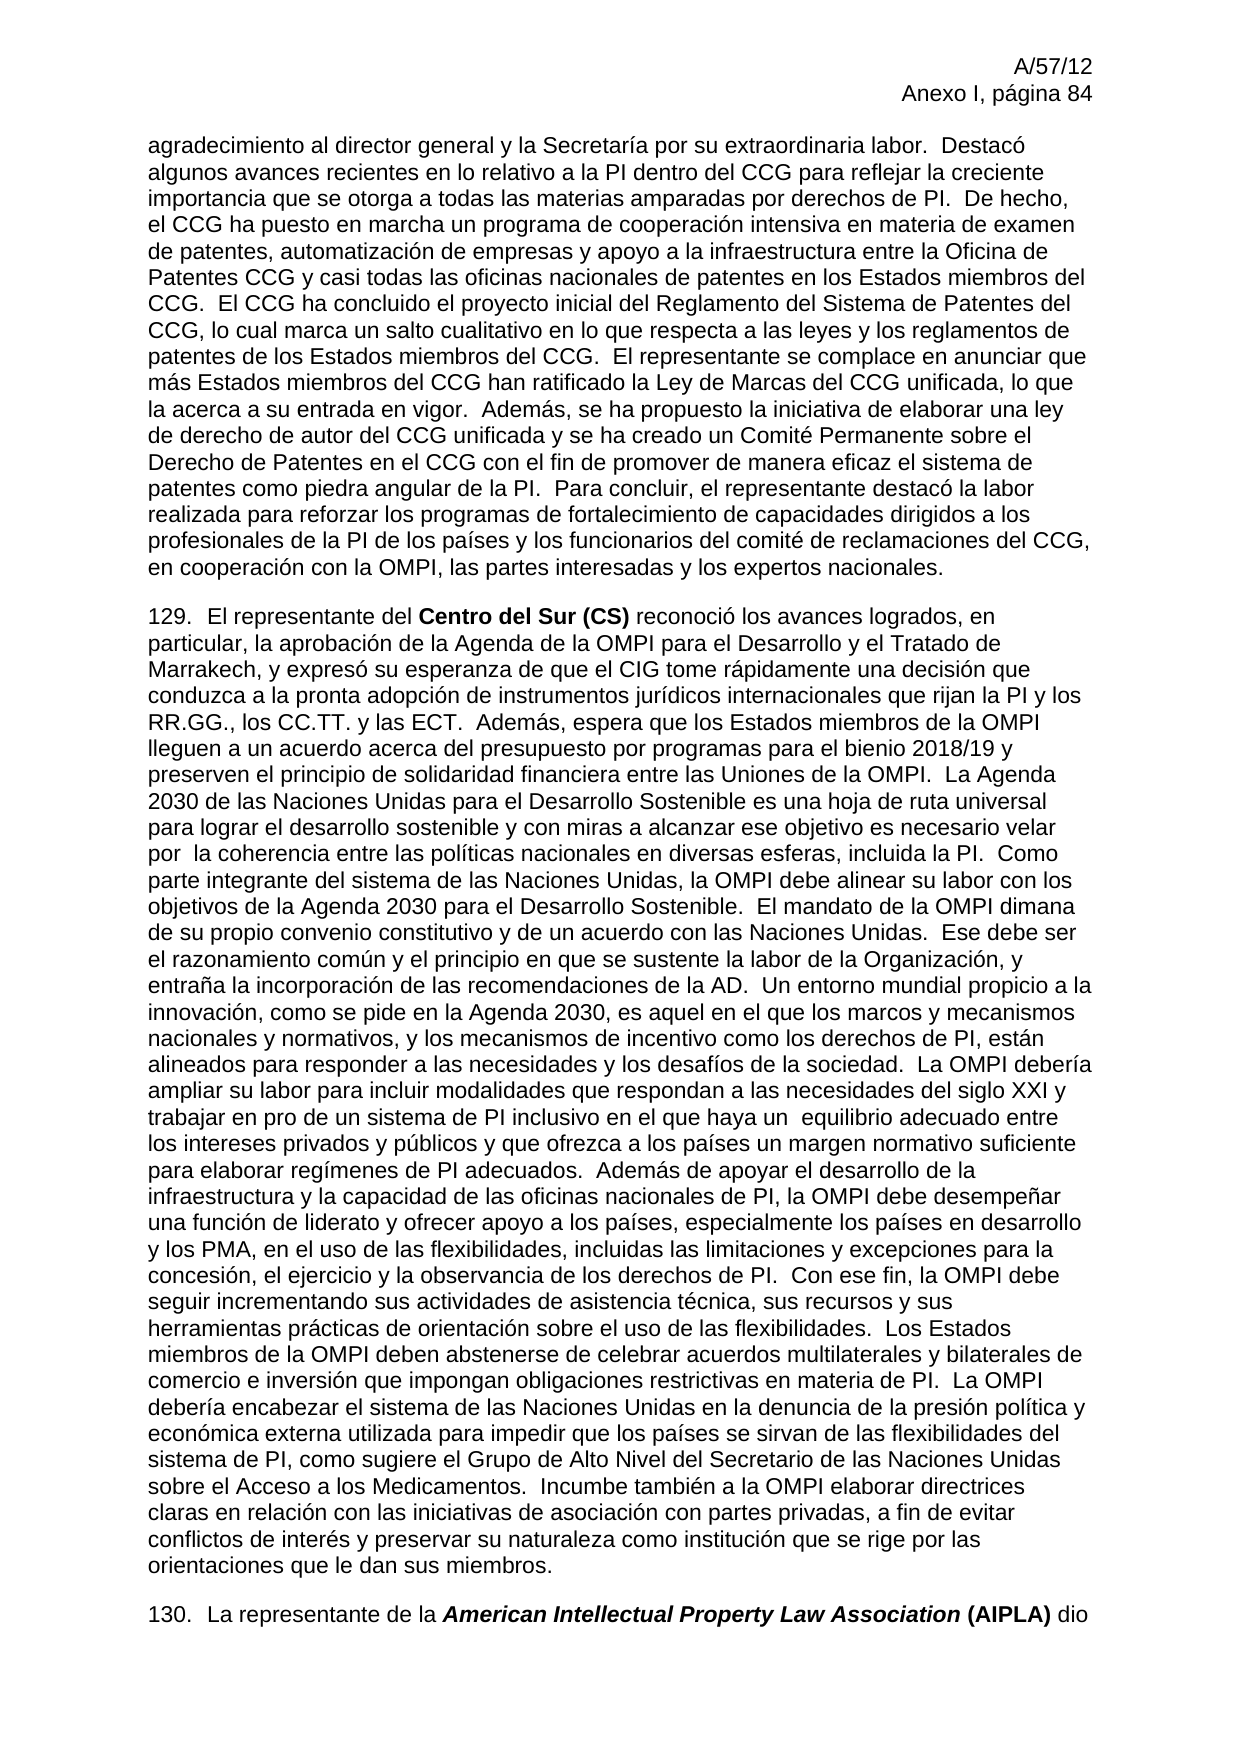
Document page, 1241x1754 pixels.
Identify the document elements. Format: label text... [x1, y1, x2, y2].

text El representante del Centro del Sur (CS) reconoció los avances logrados, en particular, la aprobación de la Agenda de la OMPI para el Desarrollo y el Tratado de Marrakech, y expresó su esperanza de que el CIG tome rápidamente una decisión que conduzca a la pronta adopción de instrumentos jurídicos internacionales que rijan la PI y los RR.GG., los CC.TT. y las ECT. Además, espera que los Estados miembros de la OMPI lleguen a un acuerdo acerca del presupuesto por programas para el bienio 2018/19 y preserven el principio de solidaridad financiera entre las Uniones de la OMPI. La Agenda 2030 de las Naciones Unidas para el Desarrollo Sostenible es una hoja de ruta universal para lograr el desarrollo sostenible y con miras a alcanzar ese objetivo es necesario velar por la coherencia entre las políticas nacionales en diversas esferas, incluida la PI. Como parte integrante del sistema de las Naciones Unidas, la OMPI debe alinear su labor con los objetivos de la Agenda 2030 para el Desarrollo Sostenible. El mandato de la OMPI dimana de su propio convenio constitutivo y de un acuerdo con las Naciones Unidas. Ese debe ser el razonamiento común y el principio en que se sustente la labor de la Organización, y entraña la incorporación de las recomendaciones de la AD. Un entorno mundial propicio a la innovación, como se pide en la Agenda 2030, es aquel en el que los marcos y mecanismos nacionales y normativos, y los mecanismos de incentivo como los derechos de PI, están alineados para responder a las necesidades y los desafíos de la sociedad. La OMPI debería ampliar su labor para incluir modalidades que respondan a las necesidades del siglo XXI y trabajar en pro de un sistema de PI inclusivo en el que haya un equilibrio adecuado entre los intereses privados y públicos y que ofrezca a los países un margen normativo suficiente para elaborar regímenes de PI adecuados. Además de apoyar el desarrollo de la infraestructura y la capacidad de las oficinas nacionales de PI, la OMPI debe desempeñar una función de liderato y ofrecer apoyo a los países, especialmente los países en desarrollo y los PMA, en el uso de las flexibilidades, incluidas las limitaciones y excepciones para la concesión, el ejercicio y la observancia de los derechos de PI. Con ese fin, la OMPI debe seguir incrementando sus actividades de asistencia técnica, sus recursos y sus herramientas prácticas de orientación sobre el uso de las flexibilidades. Los Estados miembros de la OMPI deben abstenerse de celebrar acuerdos multilaterales y bilaterales de comercio e inversión que impongan obligaciones restrictivas en materia de PI. La OMPI debería encabezar el sistema de las Naciones Unidas en la denuncia de la presión política y económica externa utilizada para impedir que los países se sirvan de las flexibilidades del sistema de PI, como sugiere el Grupo de Alto Nivel del Secretario de las Naciones Unidas sobre el Acceso a los Medicamentos. Incumbe también a la OMPI elaborar directrices claras en relación con las iniciativas de asociación con partes privadas, a fin de evitar conflictos de interés y preservar su naturaleza como institución que se rige por las orientaciones que le dan sus miembros. [148, 603, 1092, 1578]
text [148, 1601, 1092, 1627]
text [148, 132, 1092, 580]
